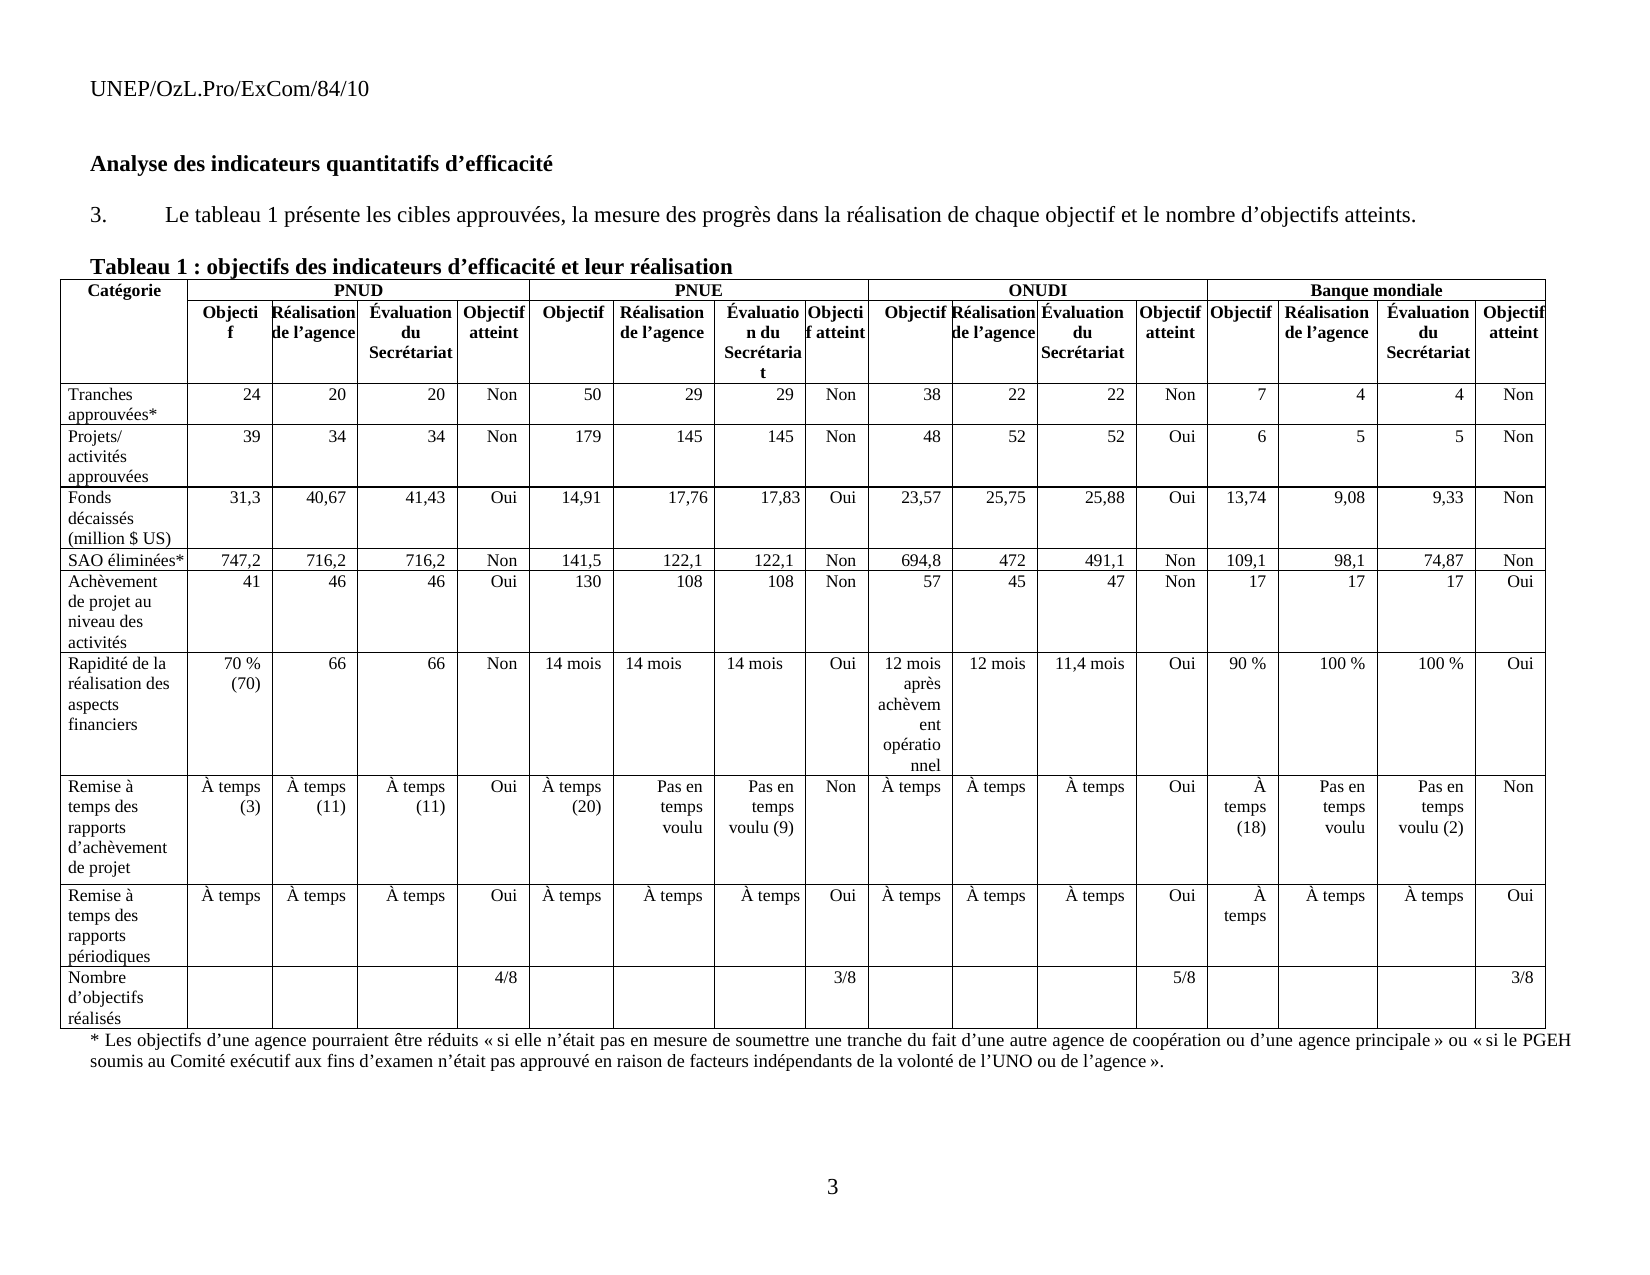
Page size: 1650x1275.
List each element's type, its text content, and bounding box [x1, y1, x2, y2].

table_cell Objectif atteint [1137, 301, 1207, 383]
table_cell Évaluation du Secrétariat [1038, 301, 1136, 383]
table_cell 25,75 [953, 488, 1037, 548]
table_cell 14 mois [614, 653, 714, 775]
table_cell 17 [1208, 571, 1278, 652]
table_cell Pas en temps voulu (2) [1378, 776, 1475, 883]
table_cell [530, 967, 613, 1028]
table_cell Remise à temps des rapports périodiques [61, 885, 187, 966]
table_cell 34 [273, 425, 357, 486]
table_cell À temps [869, 776, 952, 883]
table_cell À temps [273, 885, 357, 966]
table_cell Réalisation de l’agence [953, 301, 1037, 383]
table_cell Pas en temps voulu [1279, 776, 1377, 883]
table_cell Oui [1476, 571, 1545, 652]
table_cell 9,08 [1279, 488, 1377, 548]
table_cell À temps [1038, 885, 1136, 966]
table_cell À temps (11) [273, 776, 357, 883]
table_cell 14 mois [715, 653, 805, 775]
table_header Banque mondiale [1208, 280, 1545, 300]
table_cell À temps [188, 885, 272, 966]
table_cell 694,8 [869, 549, 952, 570]
table_cell Oui [458, 776, 529, 883]
table_cell 5/8 [1137, 967, 1207, 1028]
table_cell Non [1137, 571, 1207, 652]
list * Les objectifs d’une agence pourraient être réduits « si elle n’était pas en mesure de soumettre une tranche du fait d’une autre agence de coopération ou d’une agence principale » ou « si le PGEH soumis au Comité exécutif aux fins d’examen n’était pas approuvé en raison de facteurs indépendants de la volonté de l’UNO ou de l’agence ». [90, 1029, 1575, 1072]
table_cell Rapidité de la réalisation des aspects financiers [61, 653, 187, 775]
table_cell 50 [530, 384, 613, 424]
table_cell Oui [458, 571, 529, 652]
table_cell 3/8 [1476, 967, 1545, 1028]
table_cell 11,4 mois [1038, 653, 1136, 775]
table_cell 4/8 [458, 967, 529, 1028]
table_cell 747,2 [188, 549, 272, 570]
table_cell Non [1476, 425, 1545, 486]
table_cell 141,5 [530, 549, 613, 570]
table_header ONUDI [869, 280, 1207, 300]
table_cell 5 [1378, 425, 1475, 486]
table_cell 9,33 [1378, 488, 1475, 548]
table_cell 6 [1208, 425, 1278, 486]
table_cell Oui [458, 885, 529, 966]
table_cell Achèvement de projet au niveau des activités [61, 571, 187, 652]
table_cell Réalisation de l’agence [1279, 301, 1377, 383]
table_cell Oui [806, 885, 868, 966]
table_cell 122,1 [614, 549, 714, 570]
table_cell Pas en temps voulu (9) [715, 776, 805, 883]
table_cell À temps [953, 776, 1037, 883]
table_cell 41,43 [358, 488, 457, 548]
table_cell Évaluation du Secrétariat [715, 301, 805, 383]
table_cell Non [458, 549, 529, 570]
table_cell [1038, 967, 1136, 1028]
table_cell 5 [1279, 425, 1377, 486]
table_cell Évaluation du Secrétariat [358, 301, 457, 383]
table_cell Non [806, 776, 868, 883]
table_cell 109,1 [1208, 549, 1278, 570]
table_cell Objectif atteint [458, 301, 529, 383]
table_cell Tranches approuvées* [61, 384, 187, 424]
table_cell Non [1476, 384, 1545, 424]
table_cell 145 [614, 425, 714, 486]
table_cell Remise à temps des rapports d’achèvement de projet [61, 776, 187, 883]
table_cell 57 [869, 571, 952, 652]
table_header PNUD [188, 280, 529, 300]
table_cell 716,2 [358, 549, 457, 570]
table_cell Oui [458, 488, 529, 548]
table_cell Oui [1137, 776, 1207, 883]
table_cell À temps [869, 885, 952, 966]
table_cell 4 [1279, 384, 1377, 424]
table_cell 17,83 [715, 488, 805, 548]
table_cell 46 [273, 571, 357, 652]
table_cell [869, 967, 952, 1028]
table_cell Non [806, 384, 868, 424]
text Tableau 1 : objectifs des indicateurs d’efficacité et leur réalisation [90, 253, 1575, 279]
table_cell 13,74 [1208, 488, 1278, 548]
table_cell 47 [1038, 571, 1136, 652]
table_cell 472 [953, 549, 1037, 570]
table_cell 23,57 [869, 488, 952, 548]
table_cell Non [1476, 488, 1545, 548]
table_cell Non [458, 384, 529, 424]
table_cell 4 [1378, 384, 1475, 424]
table_cell 90 % [1208, 653, 1278, 775]
table_cell Fonds décaissés (million $ US) [61, 488, 187, 548]
table_cell Non [1476, 776, 1545, 883]
table_cell 66 [358, 653, 457, 775]
table_cell À temps (3) [188, 776, 272, 883]
table_cell Objectif [869, 301, 952, 383]
table_cell Nombre d’objectifs réalisés [61, 967, 187, 1028]
table_cell 25,88 [1038, 488, 1136, 548]
table_cell 48 [869, 425, 952, 486]
table_cell 45 [953, 571, 1037, 652]
table_cell 20 [273, 384, 357, 424]
table_cell Oui [1137, 425, 1207, 486]
table_cell 108 [614, 571, 714, 652]
table_cell Objectif atteint [1476, 301, 1545, 383]
table_cell [358, 967, 457, 1028]
table_cell À temps [715, 885, 805, 966]
table_cell Oui [1137, 885, 1207, 966]
table_cell [614, 967, 714, 1028]
table_cell À temps [1279, 885, 1377, 966]
subtitle Le tableau 1 présente les cibles approuvées, la mesure des progrès dans la réalisation de chaque objectif et le nombre d’objectifs atteints. [90, 201, 1575, 228]
table_cell 179 [530, 425, 613, 486]
table_cell À temps [1378, 885, 1475, 966]
table_cell 100 % [1378, 653, 1475, 775]
table_cell 39 [188, 425, 272, 486]
table_cell Oui [806, 653, 868, 775]
table_cell Non [458, 425, 529, 486]
table_cell 122,1 [715, 549, 805, 570]
table_cell 40,67 [273, 488, 357, 548]
table_cell Réalisation de l’agence [614, 301, 714, 383]
table_cell [953, 967, 1037, 1028]
table_cell 29 [715, 384, 805, 424]
table_cell 70 % (70) [188, 653, 272, 775]
table_cell 7 [1208, 384, 1278, 424]
table_header Catégorie [61, 280, 187, 383]
table_cell 14 mois [530, 653, 613, 775]
table_cell Évaluation du Secrétariat [1378, 301, 1475, 383]
table_cell SAO éliminées* [61, 549, 187, 570]
table_cell Oui [1137, 653, 1207, 775]
table_cell À temps [530, 885, 613, 966]
table_cell 22 [953, 384, 1037, 424]
table_cell Objectif [1208, 301, 1278, 383]
table_cell Oui [806, 488, 868, 548]
table_cell Non [806, 571, 868, 652]
table_cell Pas en temps voulu [614, 776, 714, 883]
table_cell À temps (11) [358, 776, 457, 883]
table_cell 716,2 [273, 549, 357, 570]
table_cell À temps [1208, 885, 1278, 966]
table_cell Non [458, 653, 529, 775]
table_cell À temps [1038, 776, 1136, 883]
table_cell 46 [358, 571, 457, 652]
table_cell Objectif [188, 301, 272, 383]
table_cell Oui [1476, 653, 1545, 775]
table_cell Projets/activités approuvées [61, 425, 187, 486]
subtitle Analyse des indicateurs quantitatifs d’efficacité [90, 150, 1575, 176]
table_cell 12 mois après achèvement opérationnel [869, 653, 952, 775]
table_cell Objectif [530, 301, 613, 383]
table_cell 3/8 [806, 967, 868, 1028]
table_cell Non [1476, 549, 1545, 570]
table_cell 491,1 [1038, 549, 1136, 570]
table_cell 41 [188, 571, 272, 652]
table_cell 98,1 [1279, 549, 1377, 570]
table_cell [273, 967, 357, 1028]
table_header PNUE [530, 280, 868, 300]
table_cell [188, 967, 272, 1028]
table_cell 17 [1378, 571, 1475, 652]
table_cell 100 % [1279, 653, 1377, 775]
table_cell À temps [358, 885, 457, 966]
table_cell 29 [614, 384, 714, 424]
table_cell 20 [358, 384, 457, 424]
table_cell [1208, 967, 1278, 1028]
table_cell [1279, 967, 1377, 1028]
table_cell 31,3 [188, 488, 272, 548]
table_cell Réalisation de l’agence [273, 301, 357, 383]
table_cell À temps (18) [1208, 776, 1278, 883]
table_cell 34 [358, 425, 457, 486]
table_cell 22 [1038, 384, 1136, 424]
table_cell 17 [1279, 571, 1377, 652]
table_cell 24 [188, 384, 272, 424]
table_cell 12 mois [953, 653, 1037, 775]
table_cell Objectif atteint [806, 301, 868, 383]
table_cell [715, 967, 805, 1028]
table_cell 145 [715, 425, 805, 486]
table_cell Non [806, 549, 868, 570]
table_cell 52 [953, 425, 1037, 486]
table_cell 14,91 [530, 488, 613, 548]
table_cell À temps [614, 885, 714, 966]
table_cell 17,76 [614, 488, 714, 548]
table_cell 38 [869, 384, 952, 424]
table_cell Non [1137, 549, 1207, 570]
table_cell À temps [953, 885, 1037, 966]
table_cell À temps (20) [530, 776, 613, 883]
table_cell 74,87 [1378, 549, 1475, 570]
table_cell Non [806, 425, 868, 486]
table_cell 52 [1038, 425, 1136, 486]
table_cell 130 [530, 571, 613, 652]
table_cell Oui [1137, 488, 1207, 548]
table_cell Non [1137, 384, 1207, 424]
table_cell 108 [715, 571, 805, 652]
table_cell 66 [273, 653, 357, 775]
table_cell Oui [1476, 885, 1545, 966]
table_cell [1378, 967, 1475, 1028]
